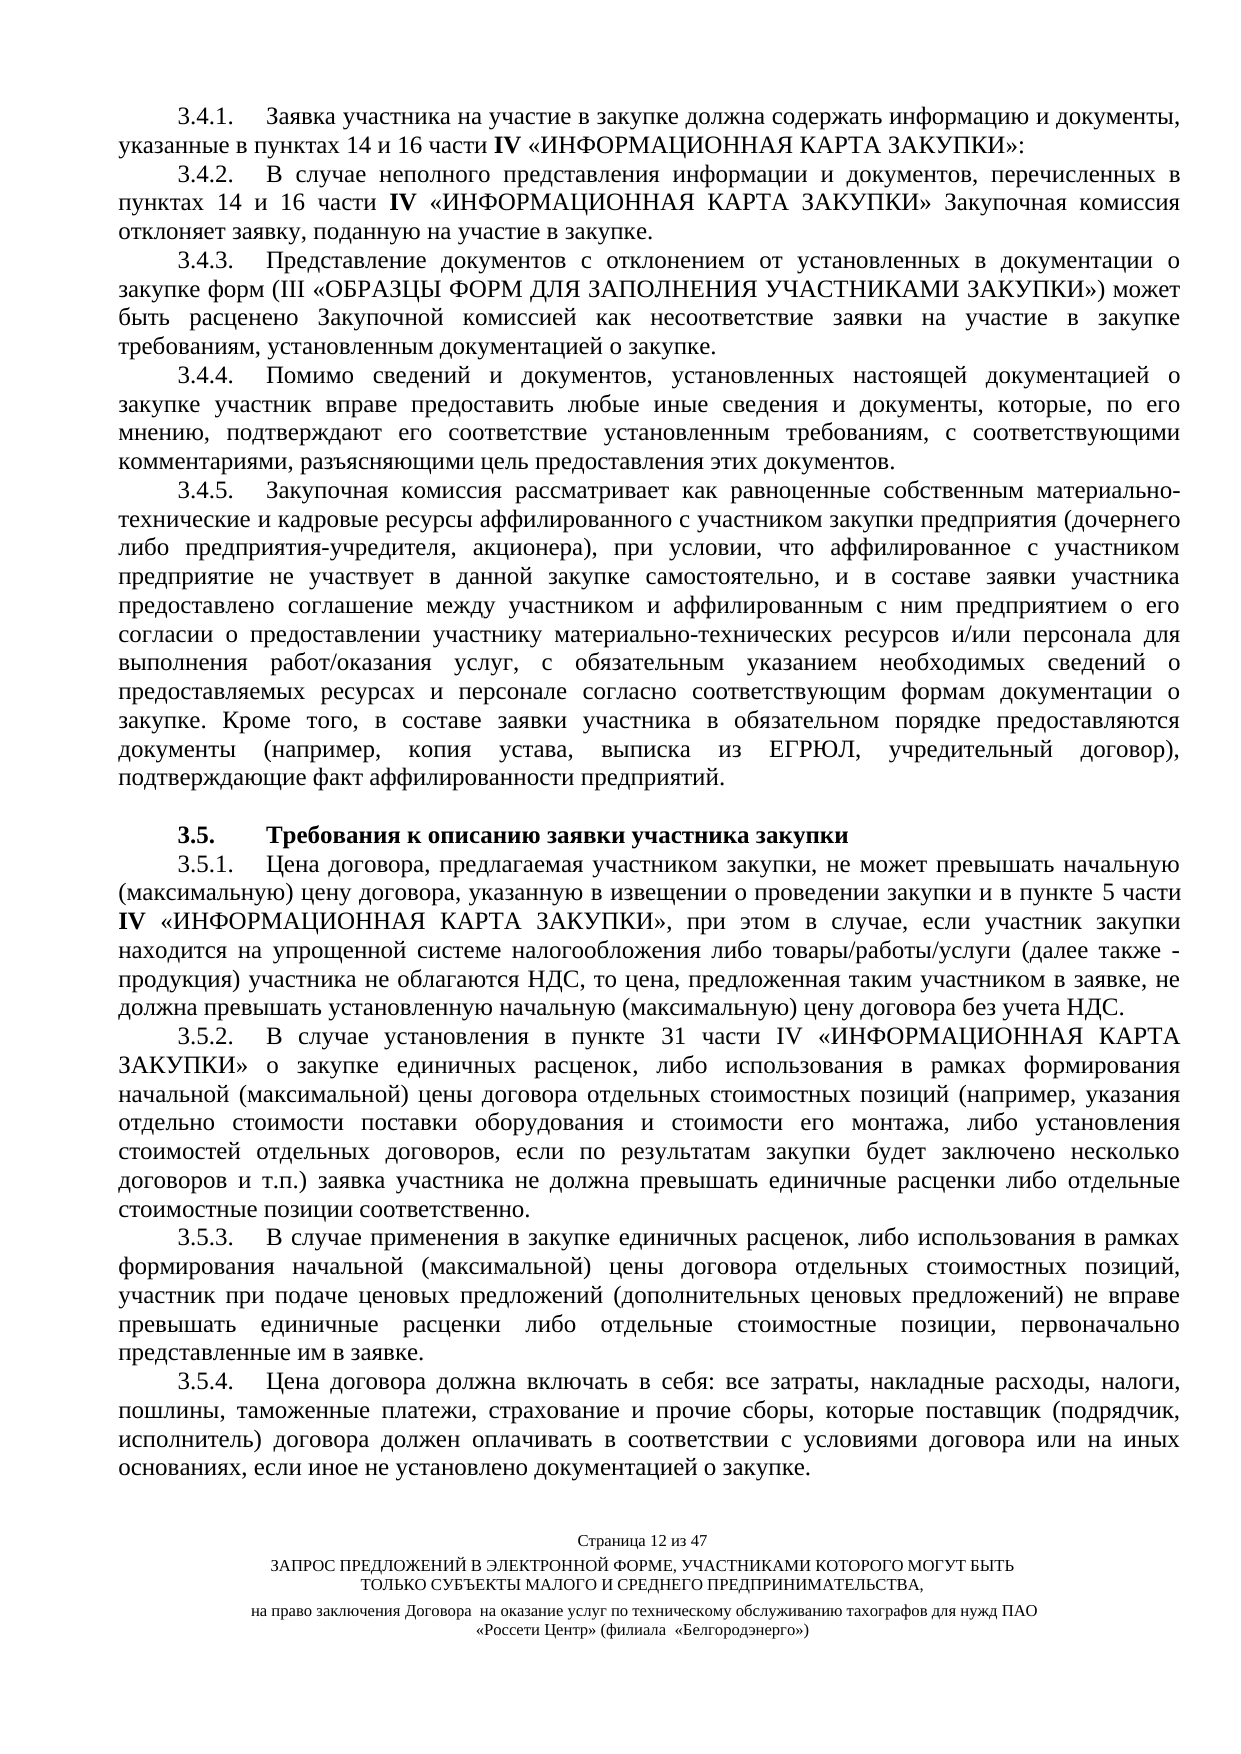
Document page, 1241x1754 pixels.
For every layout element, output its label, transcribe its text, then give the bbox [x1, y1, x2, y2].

subtitle Заявка участника на участие в закупке должна содержать информацию и документы, указанные в пунктах 14 и 16 части IV «ИНФОРМАЦИОННАЯ КАРТА ЗАКУПКИ»: [118, 101, 1181, 159]
subtitle В случае неполного представления информации и документов, перечисленных в пунктах 14 и 16 части IV «ИНФОРМАЦИОННАЯ КАРТА ЗАКУПКИ» Закупочная комиссия отклоняет заявку, поданную на участие в закупке. [118, 159, 1181, 245]
subtitle Представление документов с отклонением от установленных в документации о закупке форм (III «ОБРАЗЦЫ ФОРМ ДЛЯ ЗАПОЛНЕНИЯ УЧАСТНИКАМИ ЗАКУПКИ») может быть расценено Закупочной комиссией как несоответствие заявки на участие в закупке требованиям, установленным документацией о закупке. [118, 245, 1181, 360]
subtitle В случае установления в пункте 31 части IV «ИНФОРМАЦИОННАЯ КАРТА ЗАКУПКИ» о закупке единичных расценок, либо использования в рамках формирования начальной (максимальной) цены договора отдельных стоимостных позиций (например, указания отдельно стоимости поставки оборудования и стоимости его монтажа, либо установления стоимостей отдельных договоров, если по результатам закупки будет заключено несколько договоров и т.п.) заявка участника не должна превышать единичные расценки либо отдельные стоимостные позиции соответственно. [118, 1021, 1181, 1222]
subtitle Закупочная комиссия рассматривает как равноценные собственным материально-технические и кадровые ресурсы аффилированного с участником закупки предприятия (дочернего либо предприятия-учредителя, акционера), при условии, что аффилированное с участником предприятие не участвует в данной закупке самостоятельно, и в составе заявки участника предоставлено соглашение между участником и аффилированным с ним предприятием о его согласии о предоставлении участнику материально-технических ресурсов и/или персонала для выполнения работ/оказания услуг, с обязательным указанием необходимых сведений о предоставляемых ресурсах и персонале согласно соответствующим формам документации о закупке. Кроме того, в составе заявки участника в обязательном порядке предоставляются документы (например, копия устава, выписка из ЕГРЮЛ, учредительный договор), подтверждающие факт аффилированности предприятий. [118, 475, 1181, 791]
subtitle Цена договора должна включать в себя: все затраты, накладные расходы, налоги, пошлины, таможенные платежи, страхование и прочие сборы, которые поставщик (подрядчик, исполнитель) договора должен оплачивать в соответствии с условиями договора или на иных основаниях, если иное не установлено документацией о закупке. [118, 1366, 1181, 1481]
subtitle Цена договора, предлагаемая участником закупки, не может превышать начальную (максимальную) цену договора, указанную в извещении о проведении закупки и в пункте 5 части IV «ИНФОРМАЦИОННАЯ КАРТА ЗАКУПКИ», при этом в случае, если участник закупки находится на упрощенной системе налогообложения либо товары/работы/услуги (далее также - продукция) участника не облагаются НДС, то цена, предложенная таким участником в заявке, не должна превышать установленную начальную (максимальную) цену договора без учета НДС. [118, 849, 1181, 1021]
subtitle Помимо сведений и документов, установленных настоящей документацией о закупке участник вправе предоставить любые иные сведения и документы, которые, по его мнению, подтверждают его соответствие установленным требованиям, с соответствующими комментариями, разъясняющими цель предоставления этих документов. [118, 360, 1181, 475]
subtitle В случае применения в закупке единичных расценок, либо использования в рамках формирования начальной (максимальной) цены договора отдельных стоимостных позиций, участник при подаче ценовых предложений (дополнительных ценовых предложений) не вправе превышать единичные расценки либо отдельные стоимостные позиции, первоначально представленные им в заявке. [118, 1222, 1181, 1366]
subtitle Требования к описанию заявки участника закупки [118, 820, 1181, 849]
